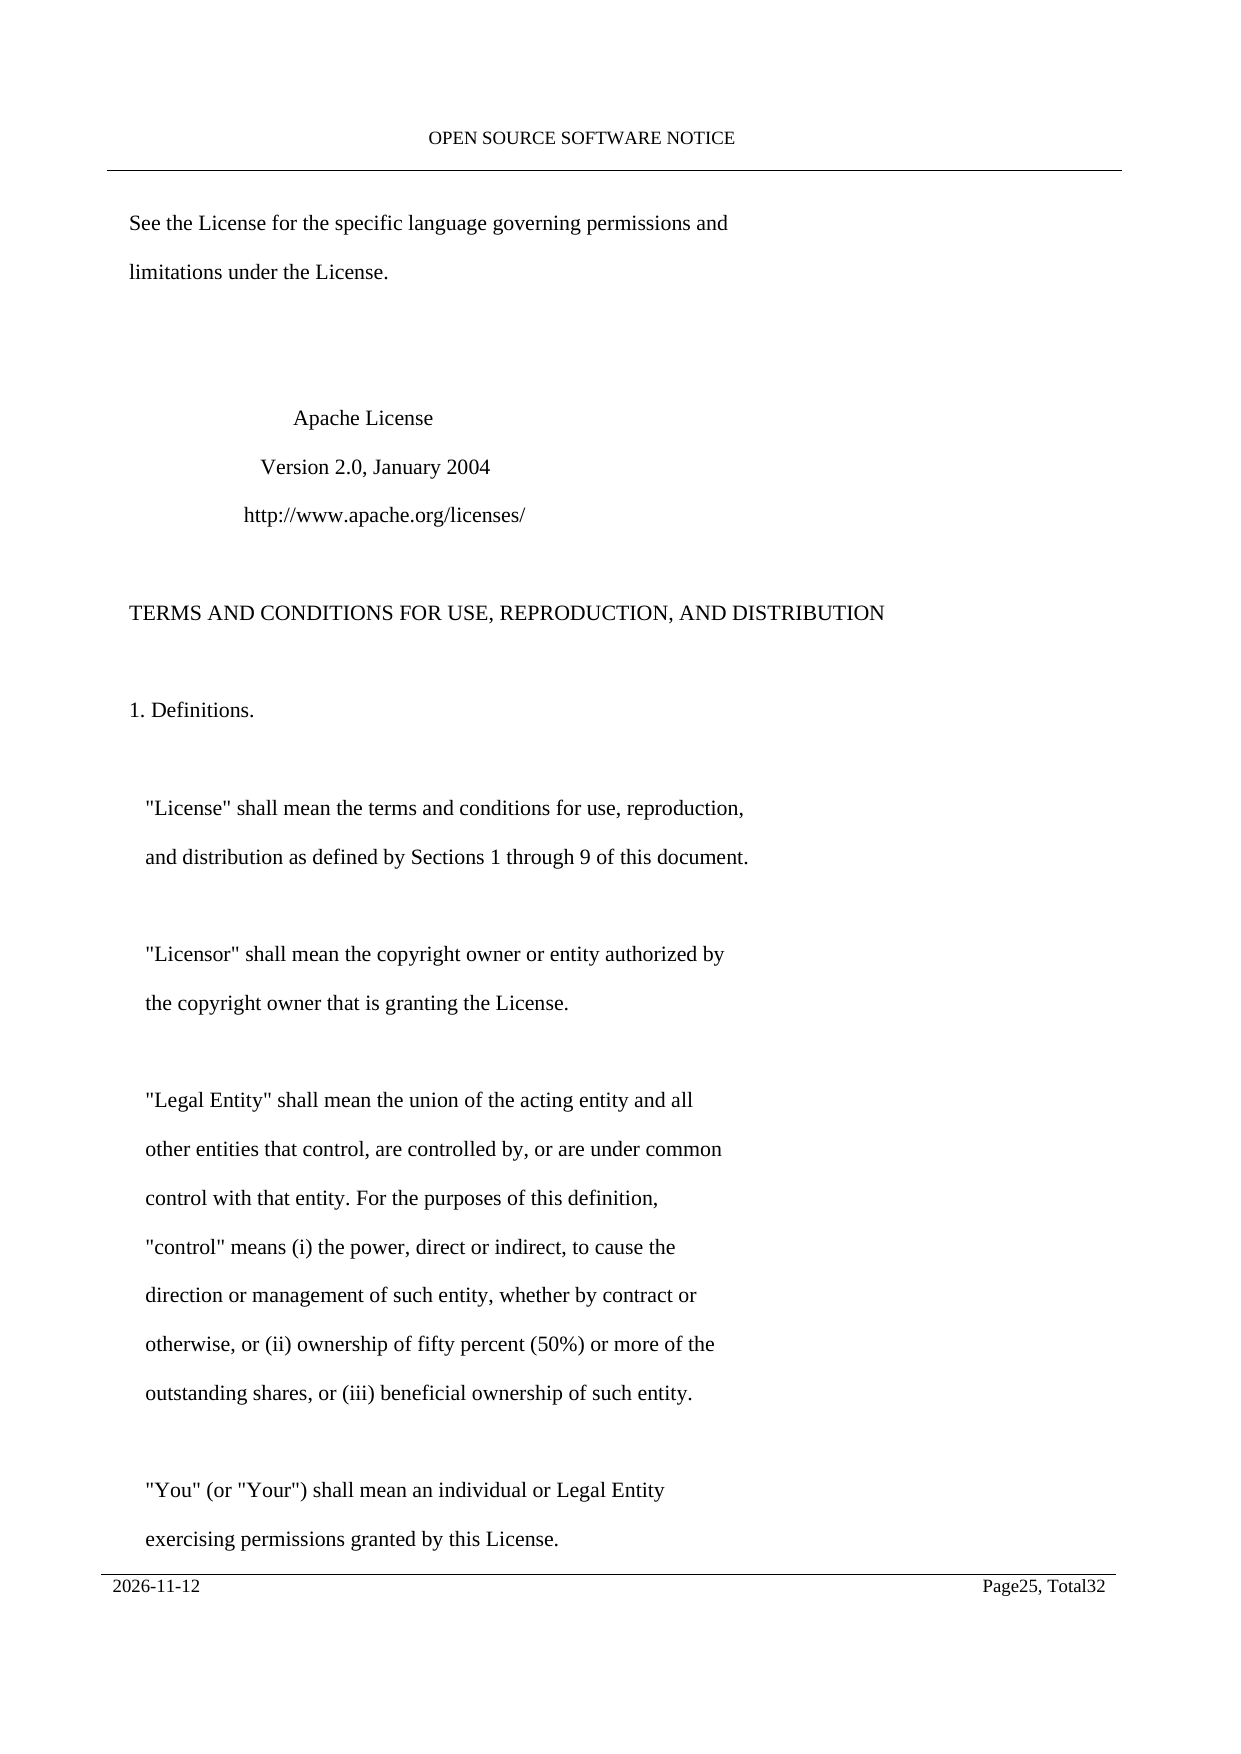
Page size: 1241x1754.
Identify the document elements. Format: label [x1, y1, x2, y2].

text [112, 206, 1128, 1555]
